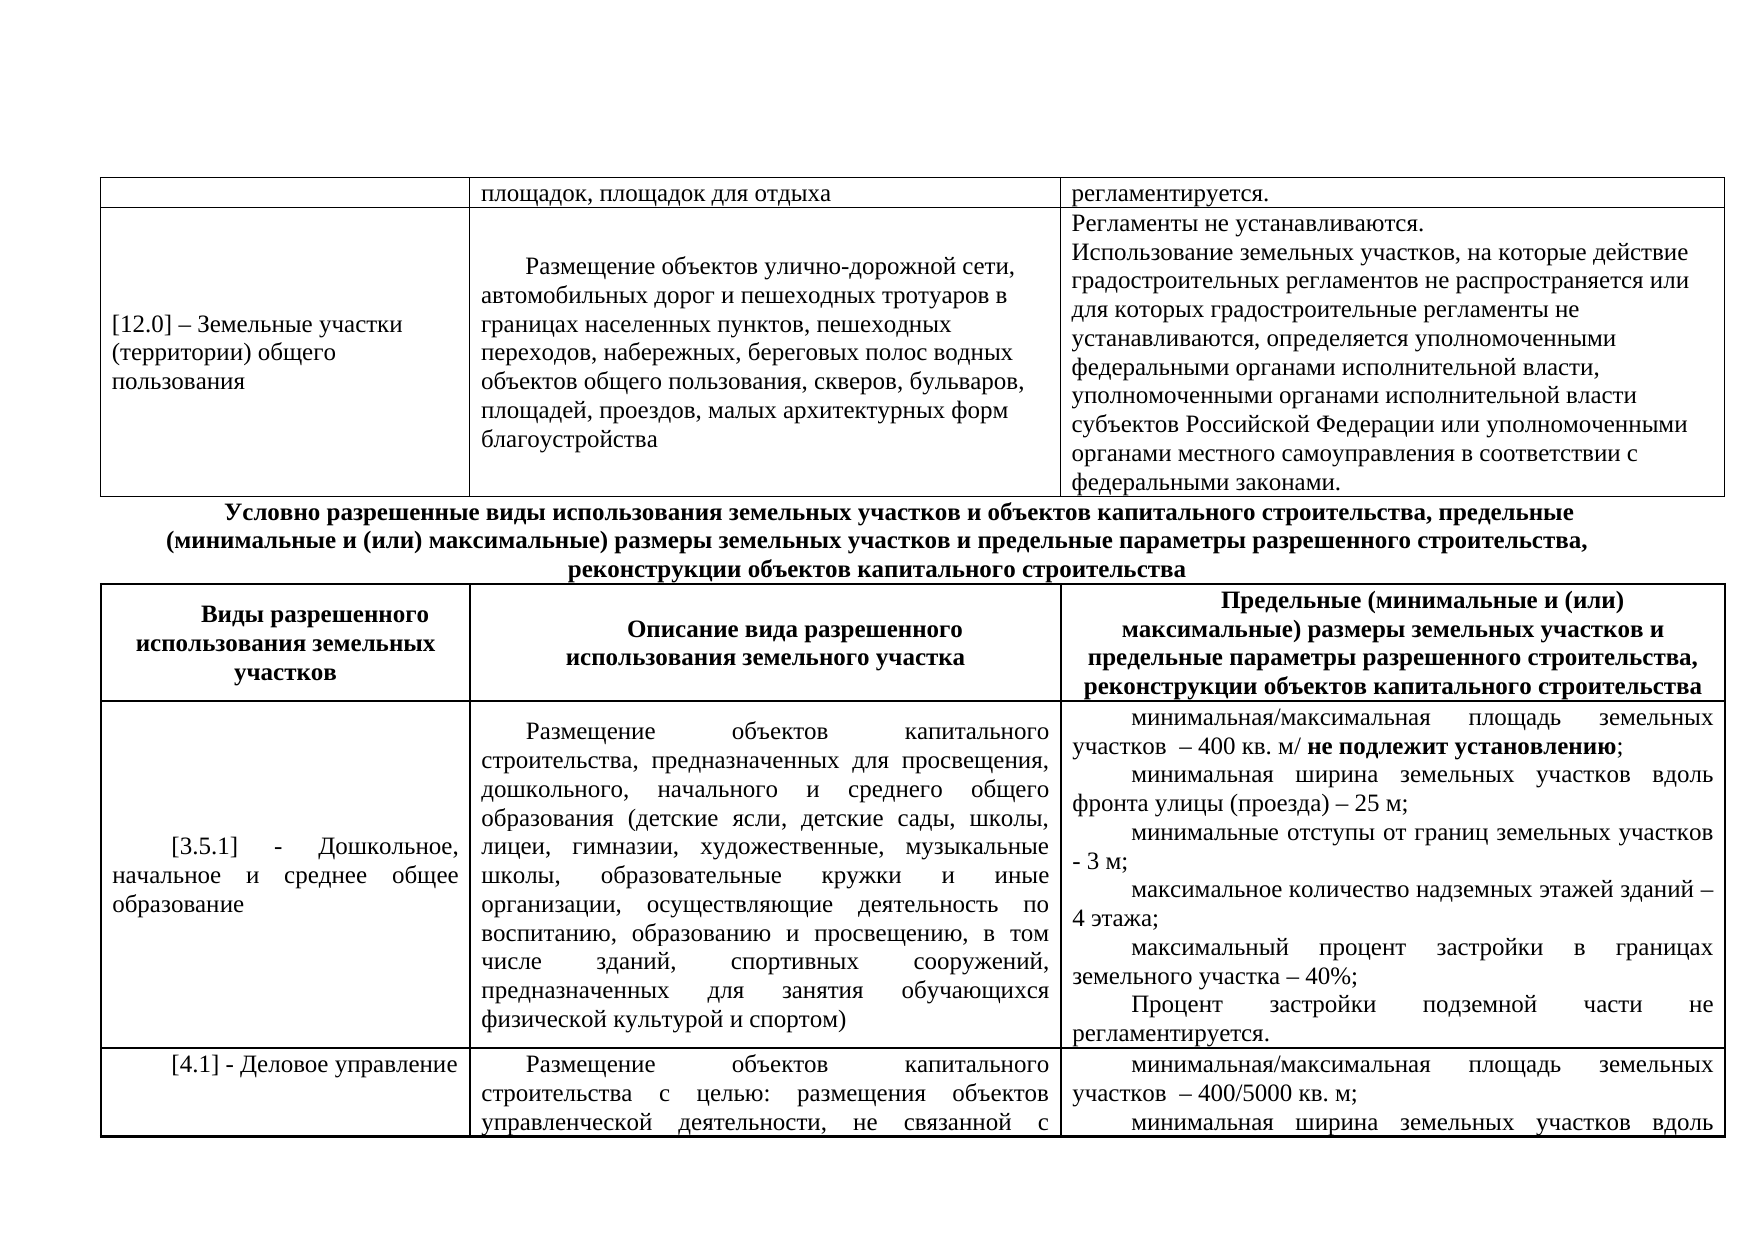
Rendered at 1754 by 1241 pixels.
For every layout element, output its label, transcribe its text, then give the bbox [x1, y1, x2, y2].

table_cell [102, 1049, 469, 1135]
table_cell Размещение объектов капитального строительства, предназначенных для просвещения, дошкольного, начального и среднего общего образования (детские ясли, детские сады, школы, лицеи, гимназии, художественные, музыкальные школы, образовательные кружки и иные организации, осуществляющие деятельность по воспитанию, образованию и просвещению, в том числе зданий, спортивных сооружений, предназначенных для занятия обучающихся физической культурой и спортом) [471, 702, 1060, 1047]
table_header Описание вида разрешенного использования земельного участка [471, 585, 1060, 700]
table_cell Размещение объектов улично-дорожной сети, автомобильных дорог и пешеходных тротуаров в границах населенных пунктов, пешеходных переходов, набережных, береговых полос водных объектов общего пользования, скверов, бульваров, площадей, проездов, малых архитектурных форм благоустройства [470, 208, 1060, 496]
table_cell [1062, 1049, 1724, 1135]
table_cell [471, 1049, 1060, 1135]
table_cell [101, 178, 469, 207]
table_cell [12.0] – Земельные участки (территории) общего пользования [101, 208, 469, 496]
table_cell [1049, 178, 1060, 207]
table_header Виды разрешенного использования земельных участков [102, 585, 469, 700]
table_cell Регламенты не устанавливаются. Использование земельных участков, на которые действие градостроительных регламентов не распространяется или для которых градостроительные регламенты не устанавливаются, определяется уполномоченными федеральными органами исполнительной власти, уполномоченными органами исполнительной власти субъектов Российской Федерации или уполномоченными органами местного самоуправления в соответствии с федеральными законами. [1061, 208, 1724, 496]
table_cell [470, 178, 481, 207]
table_cell [3.5.1] - Дошкольное, начальное и среднее общее образование [102, 702, 469, 1047]
text Условно разрешенные виды использования земельных участков и объектов капитального строительства, предельные (минимальные и (или) максимальные) размеры земельных участков и предельные параметры разрешенного строительства, реконструкции объектов капитального строительства [118, 497, 1636, 583]
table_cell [1061, 178, 1724, 207]
table_header Предельные (минимальные и (или) максимальные) размеры земельных участков и предельные параметры разрешенного строительства, реконструкции объектов капитального строительства [1062, 585, 1724, 700]
table_cell минимальная/максимальная площадь земельных участков – 400 кв. м/ не подлежит установлению; минимальная ширина земельных участков вдоль фронта улицы (проезда) – 25 м; минимальные отступы от границ земельных участков - 3 м; максимальное количество надземных этажей зданий – 4 этажа; максимальный процент застройки в границах земельного участка – 40%; Процент застройки подземной части не регламентируется. [1062, 702, 1724, 1047]
